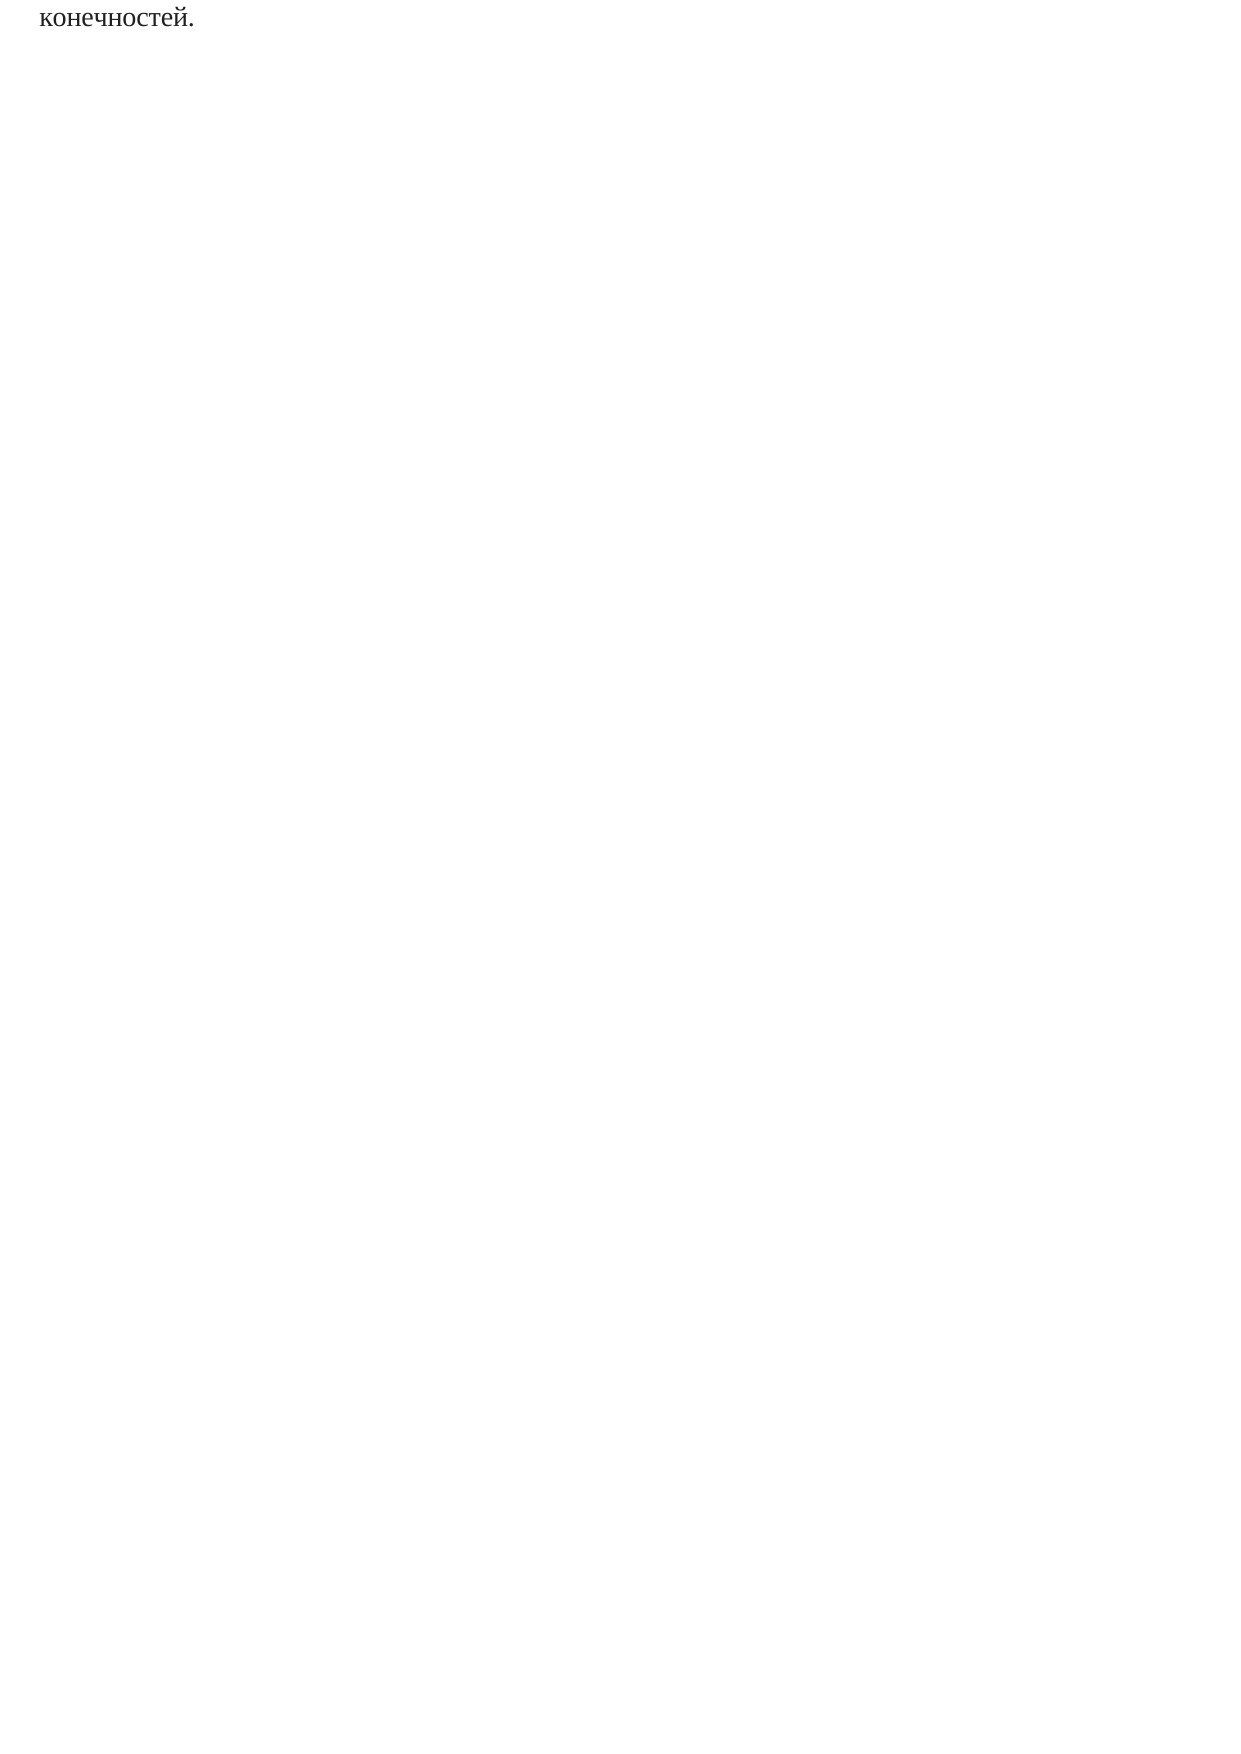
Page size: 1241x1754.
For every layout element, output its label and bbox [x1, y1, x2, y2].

text [39, 0, 1201, 32]
